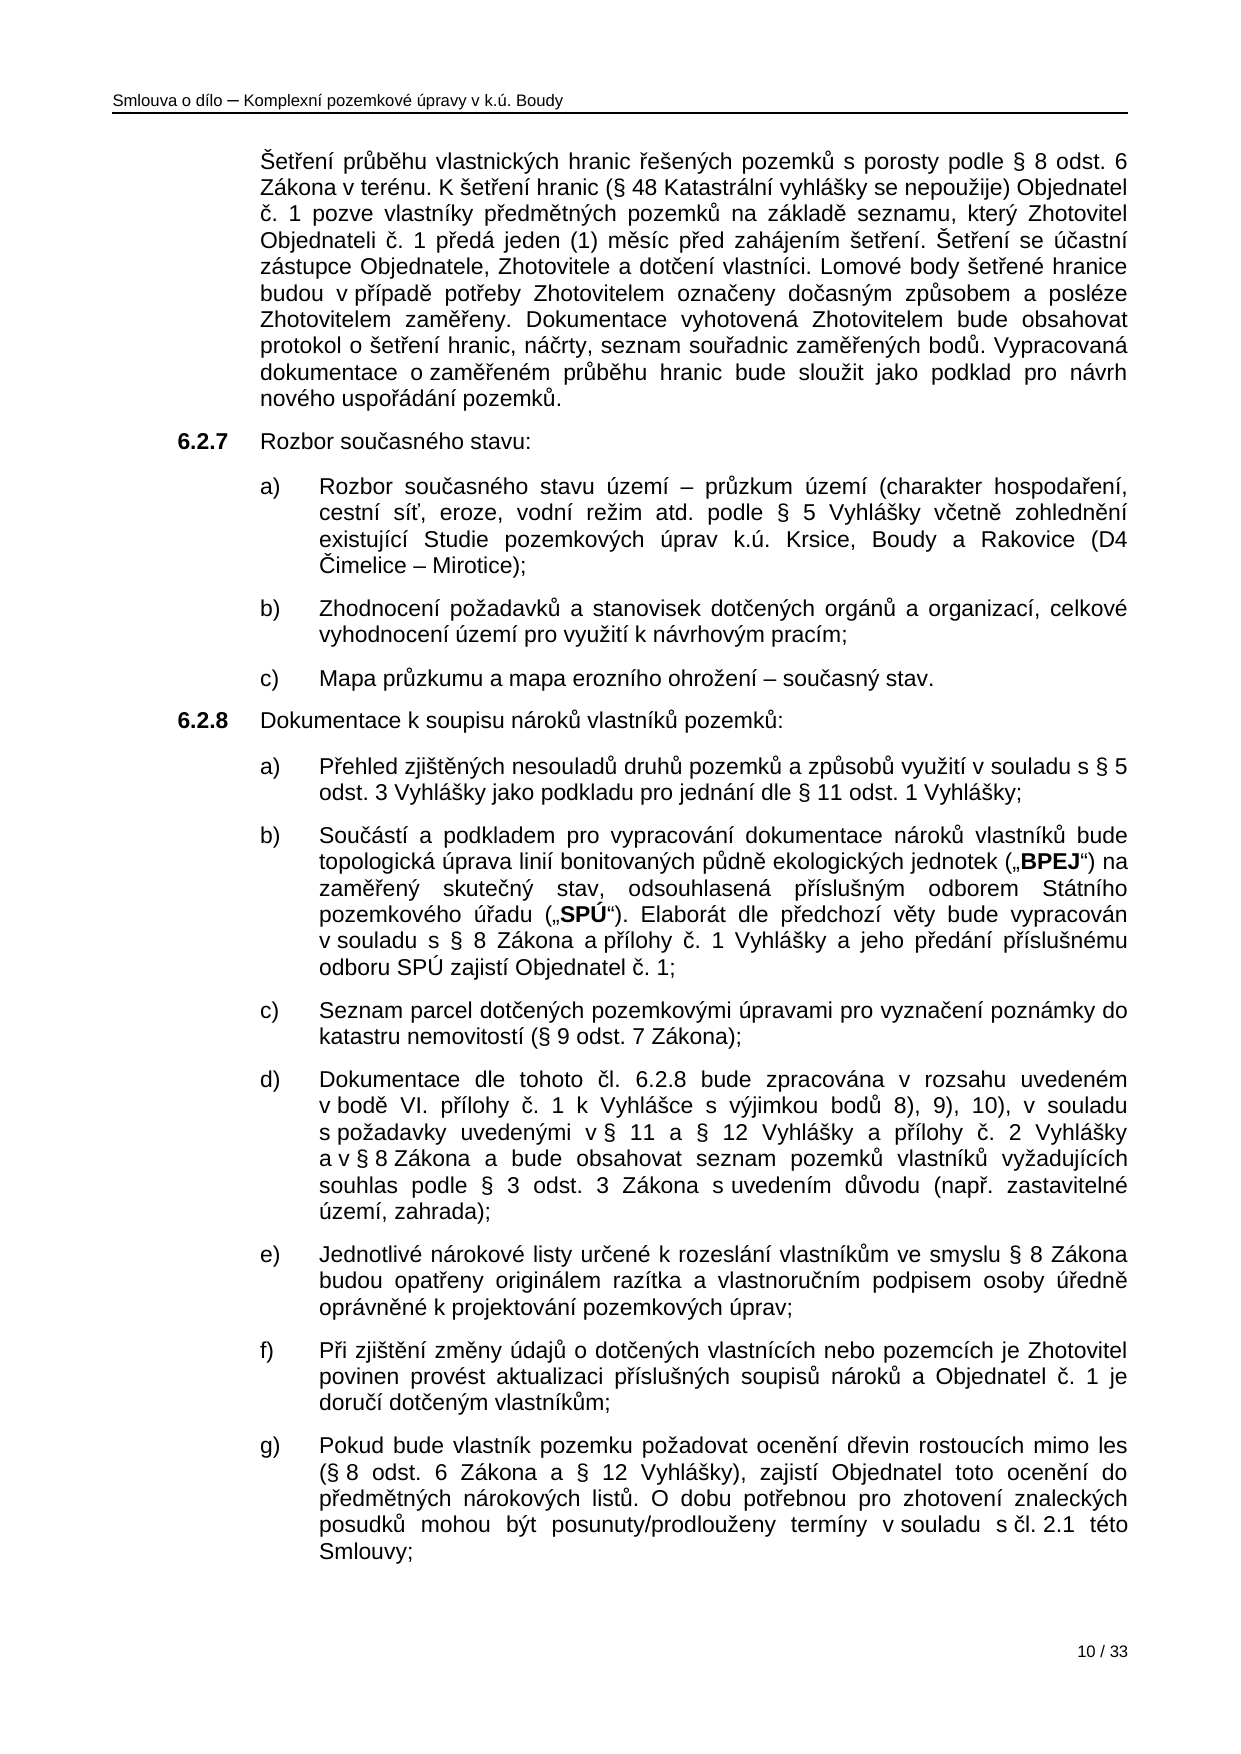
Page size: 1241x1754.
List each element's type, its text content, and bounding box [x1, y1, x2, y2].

text Rozbor současného stavu: [177, 428, 1128, 454]
text Dokumentace k soupisu nároků vlastníků pozemků: [177, 707, 1128, 734]
list Rozbor současného stavu území – průzkum území (charakter hospodaření, cestní síť, eroze, vodní režim atd. podle § 5 Vyhlášky včetně zohlednění existující Studie pozemkových úprav k.ú. Krsice, Boudy a Rakovice (D4 Čimelice – Mirotice); [260, 473, 1128, 578]
list Zhodnocení požadavků a stanovisek dotčených orgánů a organizací, celkové vyhodnocení území pro využití k návrhovým pracím; [260, 595, 1128, 648]
list Šetření průběhu vlastnických hranic řešených pozemků s porosty podle § 8 odst. 6 Zákona v terénu. K šetření hranic (§ 48 Katastrální vyhlášky se nepoužije) Objednatel č. 1 pozve vlastníky předmětných pozemků na základě seznamu, který Zhotovitel Objednateli č. 1 předá jeden (1) měsíc před zahájením šetření. Šetření se účastní zástupce Objednatele, Zhotovitele a dotčení vlastníci. Lomové body šetřené hranice budou v případě potřeby Zhotovitelem označeny dočasným způsobem a posléze Zhotovitelem zaměřeny. Dokumentace vyhotovená Zhotovitelem bude obsahovat protokol o šetření hranic, náčrty, seznam souřadnic zaměřených bodů. Vypracovaná dokumentace o zaměřeném průběhu hranic bude sloužit jako podklad pro návrh nového uspořádání pozemků. [260, 148, 1128, 411]
list Seznam parcel dotčených pozemkovými úpravami pro vyznačení poznámky do katastru nemovitostí (§ 9 odst. 7 Zákona); [260, 997, 1128, 1049]
list Součástí a podkladem pro vypracování dokumentace nároků vlastníků bude topologická úprava linií bonitovaných půdně ekologických jednotek („BPEJ“) na zaměřený skutečný stav, odsouhlasená příslušným odborem Státního pozemkového úřadu („SPÚ“). Elaborát dle předchozí věty bude vypracován v souladu s § 8 Zákona a přílohy č. 1 Vyhlášky a jeho předání příslušnému odboru SPÚ zajistí Objednatel č. 1; [260, 822, 1128, 980]
list Při zjištění změny údajů o dotčených vlastnících nebo pozemcích je Zhotovitel povinen provést aktualizaci příslušných soupisů nároků a Objednatel č. 1 je doručí dotčeným vlastníkům; [260, 1337, 1128, 1416]
list Přehled zjištěných nesouladů druhů pozemků a způsobů využití v souladu s § 5 odst. 3 Vyhlášky jako podkladu pro jednání dle § 11 odst. 1 Vyhlášky; [260, 753, 1128, 805]
list Pokud bude vlastník pozemku požadovat ocenění dřevin rostoucích mimo les (§ 8 odst. 6 Zákona a § 12 Vyhlášky), zajistí Objednatel toto ocenění do předmětných nárokových listů. O dobu potřebnou pro zhotovení znaleckých posudků mohou být posunuty/prodlouženy termíny v souladu s čl. 2.1 této Smlouvy; [260, 1432, 1128, 1564]
list Mapa průzkumu a mapa erozního ohrožení – současný stav. [260, 664, 1128, 691]
list Jednotlivé nárokové listy určené k rozeslání vlastníkům ve smyslu § 8 Zákona budou opatřeny originálem razítka a vlastnoručním podpisem osoby úředně oprávněné k projektování pozemkových úprav; [260, 1241, 1128, 1320]
list Dokumentace dle tohoto čl. 6.2.8 bude zpracována v rozsahu uvedeném v bodě VI. přílohy č. 1 k Vyhlášce s výjimkou bodů 8), 9), 10), v souladu s požadavky uvedenými v § 11 a § 12 Vyhlášky a přílohy č. 2 Vyhlášky a v § 8 Zákona a bude obsahovat seznam pozemků vlastníků vyžadujících souhlas podle § 3 odst. 3 Zákona s uvedením důvodu (např. zastavitelné území, zahrada); [260, 1066, 1128, 1224]
